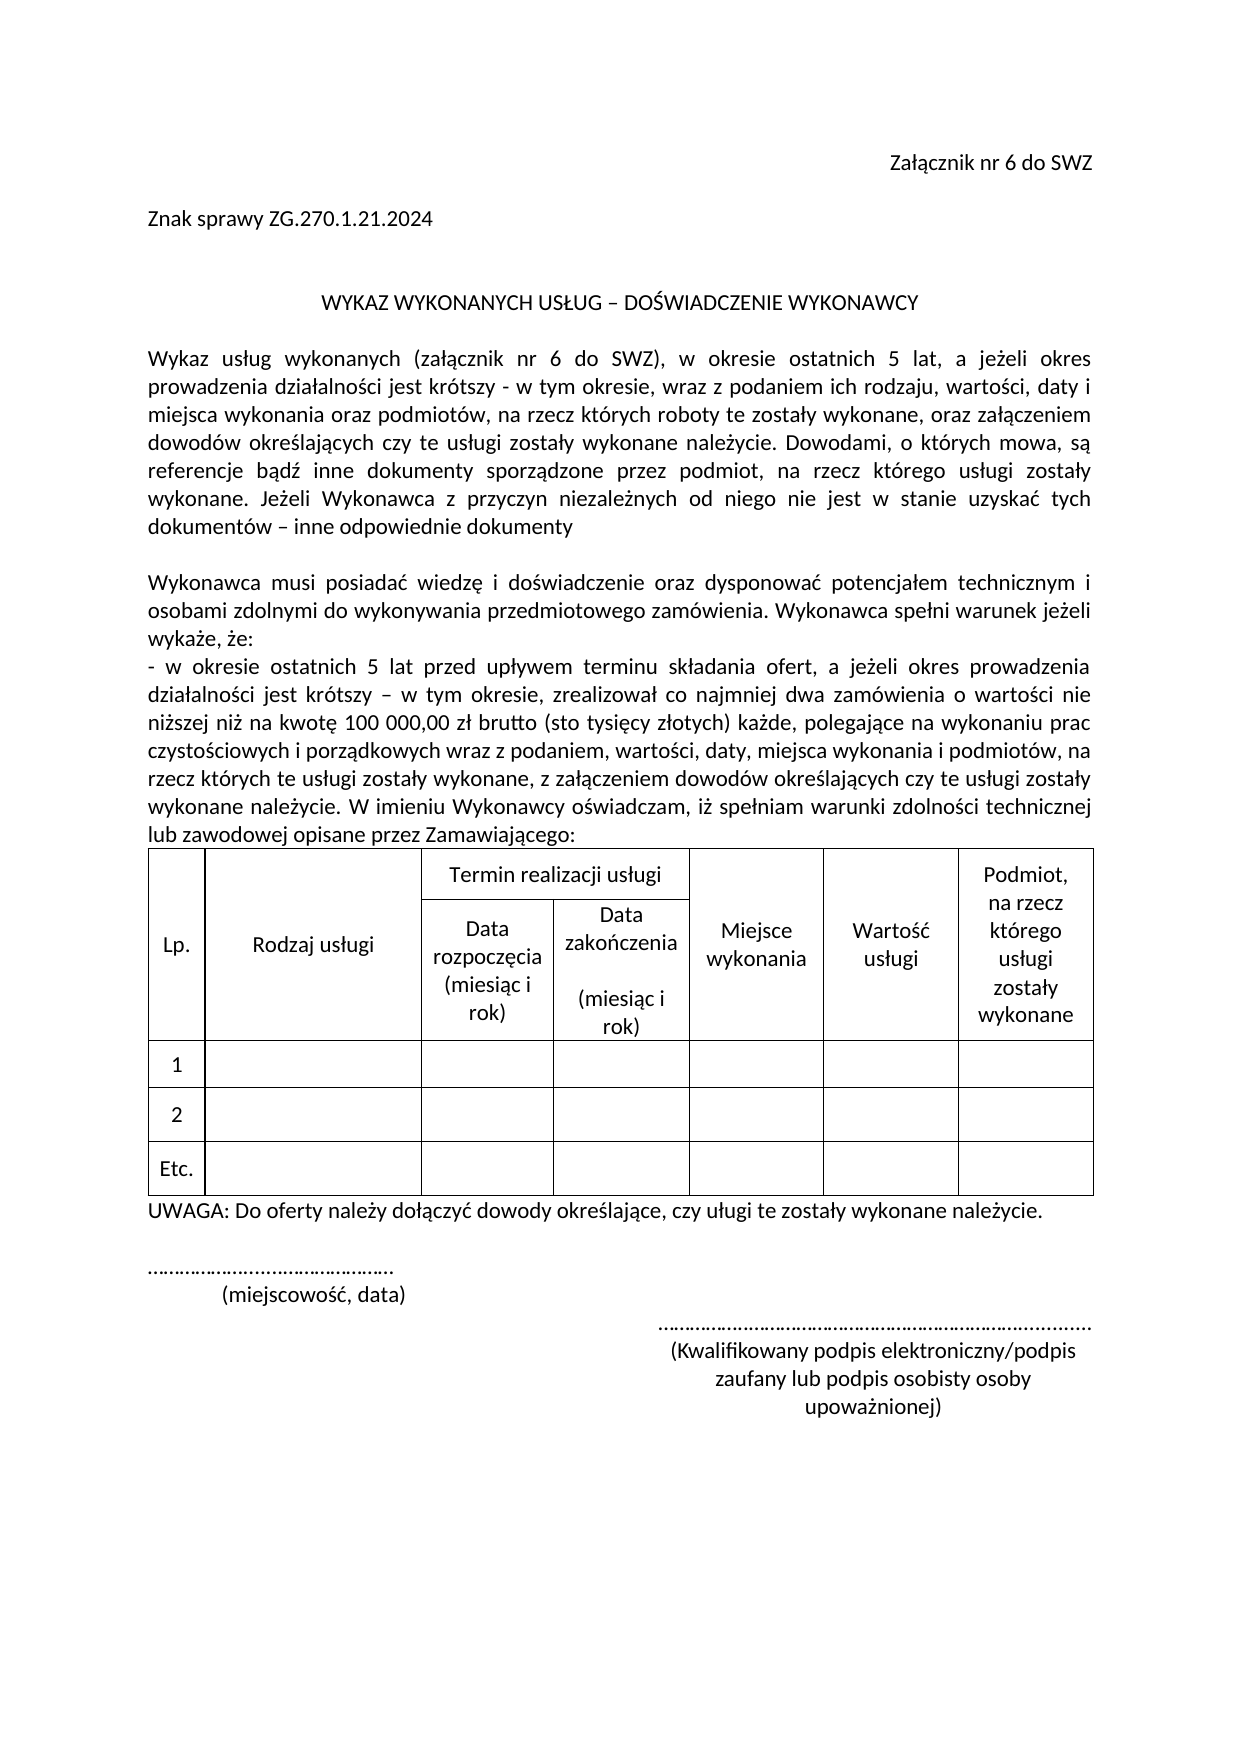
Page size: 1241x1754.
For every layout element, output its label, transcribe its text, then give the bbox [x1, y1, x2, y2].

table_cell 2 [149, 1088, 204, 1141]
table_cell [206, 1041, 421, 1087]
table_cell [554, 1142, 689, 1195]
text Załącznik nr 6 do SWZ [148, 148, 1093, 176]
text Znak sprawy ZG.270.1.21.2024 [148, 204, 1093, 232]
table_cell [554, 1088, 689, 1141]
table_header Miejsce wykonania [690, 849, 823, 1040]
table_cell [824, 1088, 958, 1141]
table_cell Data rozpoczęcia (miesiąc i rok) [422, 900, 553, 1040]
table_cell Etc. [149, 1142, 204, 1195]
table_cell [959, 1041, 1093, 1087]
table_cell [824, 1041, 958, 1087]
text - w okresie ostatnich 5 lat przed upływem terminu składania ofert, a jeżeli okres prowadzenia działalności jest krótszy – w tym okresie, zrealizował co najmniej dwa zamówienia o wartości nie niższej niż na kwotę 100 000,00 zł brutto (sto tysięcy złotych) każde, polegające na wykonaniu prac czystościowych i porządkowych wraz z podaniem, wartości, daty, miejsca wykonania i podmiotów, na rzecz których te usługi zostały wykonane, z załączeniem dowodów określających czy te usługi zostały wykonane należycie. W imieniu Wykonawcy oświadczam, iż spełniam warunki zdolności technicznej lub zawodowej opisane przez Zamawiającego: [148, 652, 1093, 848]
table_header Termin realizacji usługi [422, 849, 689, 899]
text ……………….......………………… [148, 1252, 1093, 1280]
text ……………..……………………………………………............. [654, 1308, 1093, 1336]
table_cell [824, 1142, 958, 1195]
table_cell [206, 1142, 421, 1195]
table_cell [422, 1088, 553, 1141]
table_cell [690, 1088, 823, 1141]
text WYKAZ WYKONANYCH USŁUG – DOŚWIADCZENIE WYKONAWCY [148, 288, 1093, 316]
text UWAGA: Do oferty należy dołączyć dowody określające, czy uługi te zostały wykonane należycie. [148, 1196, 1093, 1224]
table_cell [690, 1142, 823, 1195]
table_cell [554, 1041, 689, 1087]
table_cell 1 [149, 1041, 204, 1087]
text (miejscowość, data) [148, 1280, 1093, 1308]
table_cell [959, 1088, 1093, 1141]
table_cell [690, 1041, 823, 1087]
table_header Podmiot, na rzecz którego usługi zostały wykonane [959, 849, 1093, 1040]
table_cell [206, 1088, 421, 1141]
text Wykaz usług wykonanych (załącznik nr 6 do SWZ), w okresie ostatnich 5 lat, a jeżeli okres prowadzenia działalności jest krótszy - w tym okresie, wraz z podaniem ich rodzaju, wartości, daty i miejsca wykonania oraz podmiotów, na rzecz których roboty te zostały wykonane, oraz załączeniem dowodów określających czy te usługi zostały wykonane należycie. Dowodami, o których mowa, są referencje bądź inne dokumenty sporządzone przez podmiot, na rzecz którego usługi zostały wykonane. Jeżeli Wykonawca z przyczyn niezależnych od niego nie jest w stanie uzyskać tych dokumentów – inne odpowiednie dokumenty [148, 344, 1093, 540]
table_cell [422, 1142, 553, 1195]
table_header Rodzaj usługi [206, 849, 421, 1040]
table_cell [959, 1142, 1093, 1195]
text Wykonawca musi posiadać wiedzę i doświadczenie oraz dysponować potencjałem technicznym i osobami zdolnymi do wykonywania przedmiotowego zamówienia. Wykonawca spełni warunek jeżeli wykaże, że: [148, 568, 1093, 652]
text (Kwalifikowany podpis elektroniczny/podpis zaufany lub podpis osobisty osoby upoważnionej) [654, 1336, 1093, 1420]
table_header Wartość usługi [824, 849, 958, 1040]
table_cell Data zakończenia (miesiąc i rok) [554, 900, 689, 1040]
table_cell [422, 1041, 553, 1087]
table_header Lp. [149, 849, 204, 1040]
